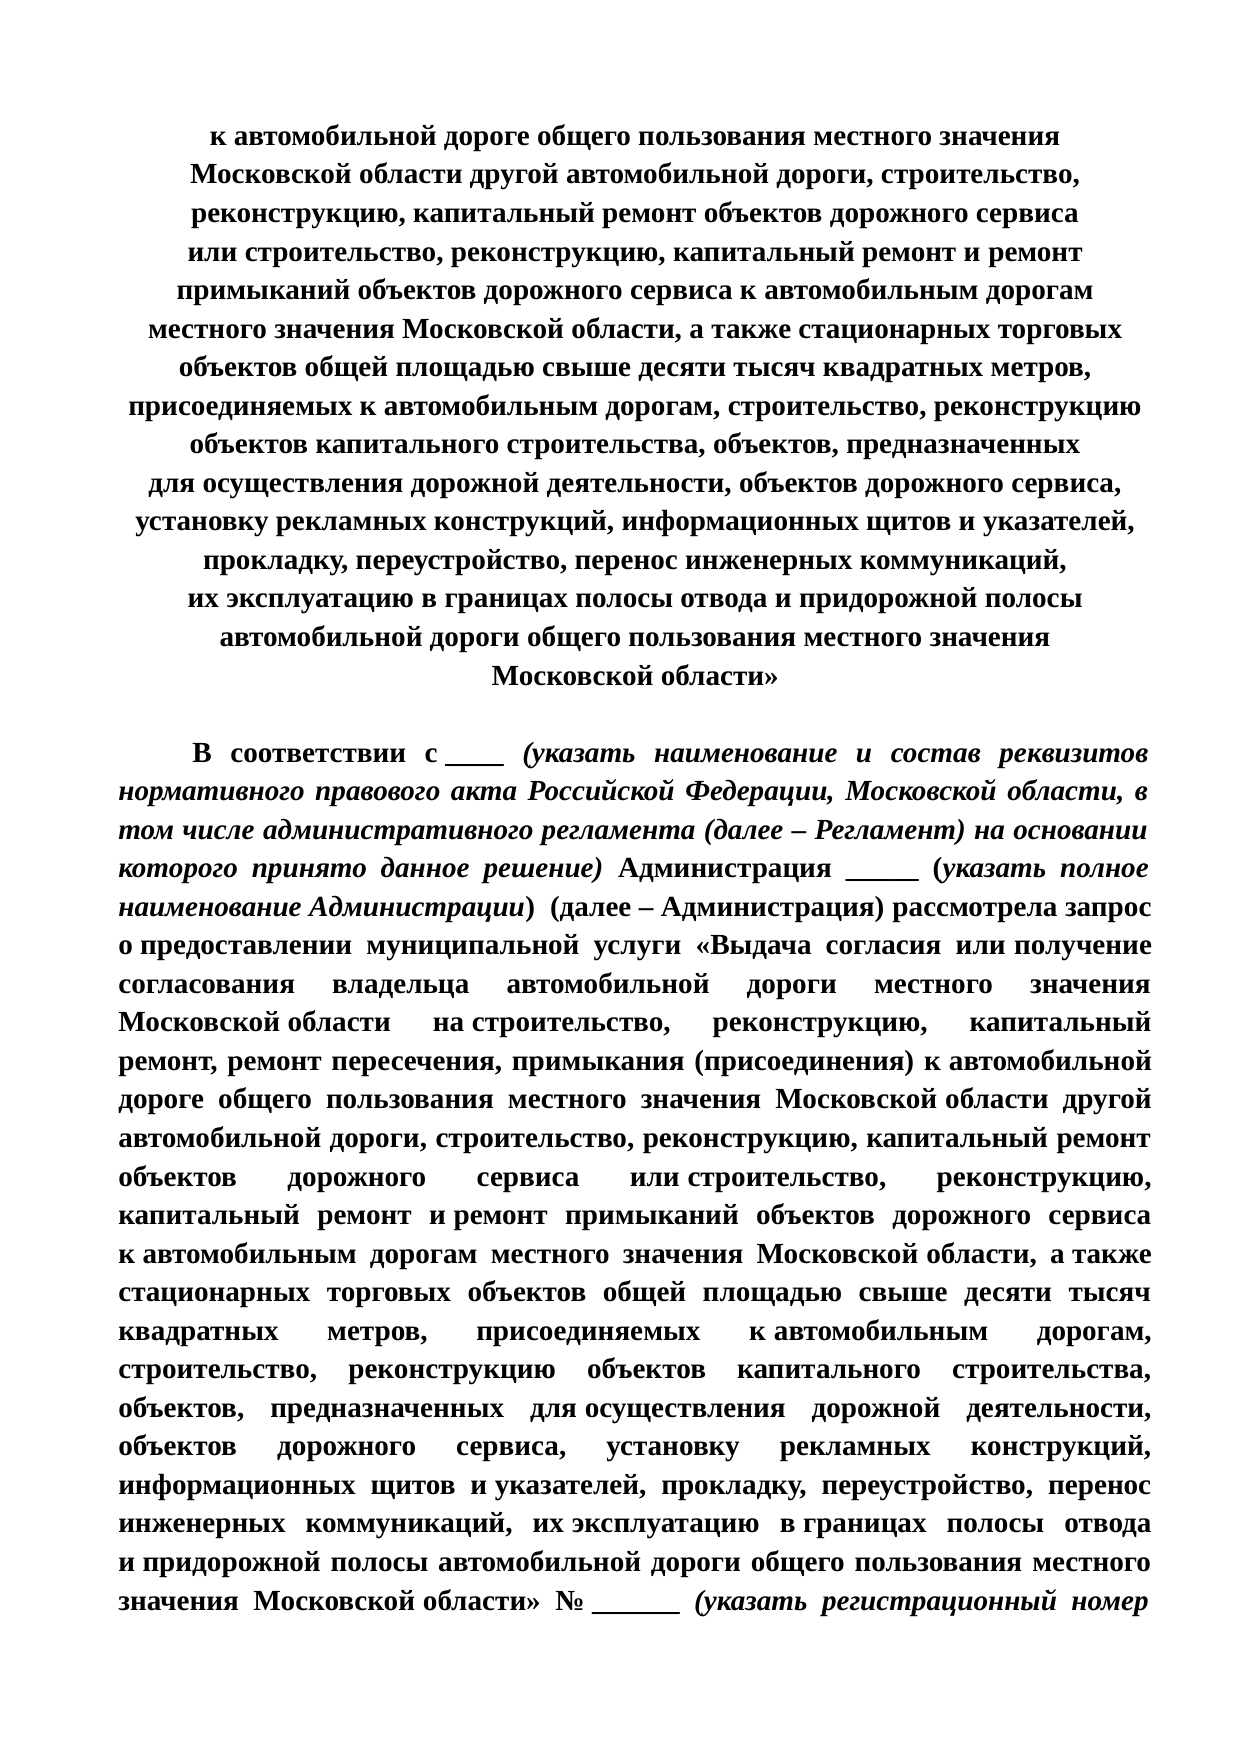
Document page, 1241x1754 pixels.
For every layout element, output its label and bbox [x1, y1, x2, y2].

text [118, 735, 1152, 1616]
text [118, 118, 1152, 691]
